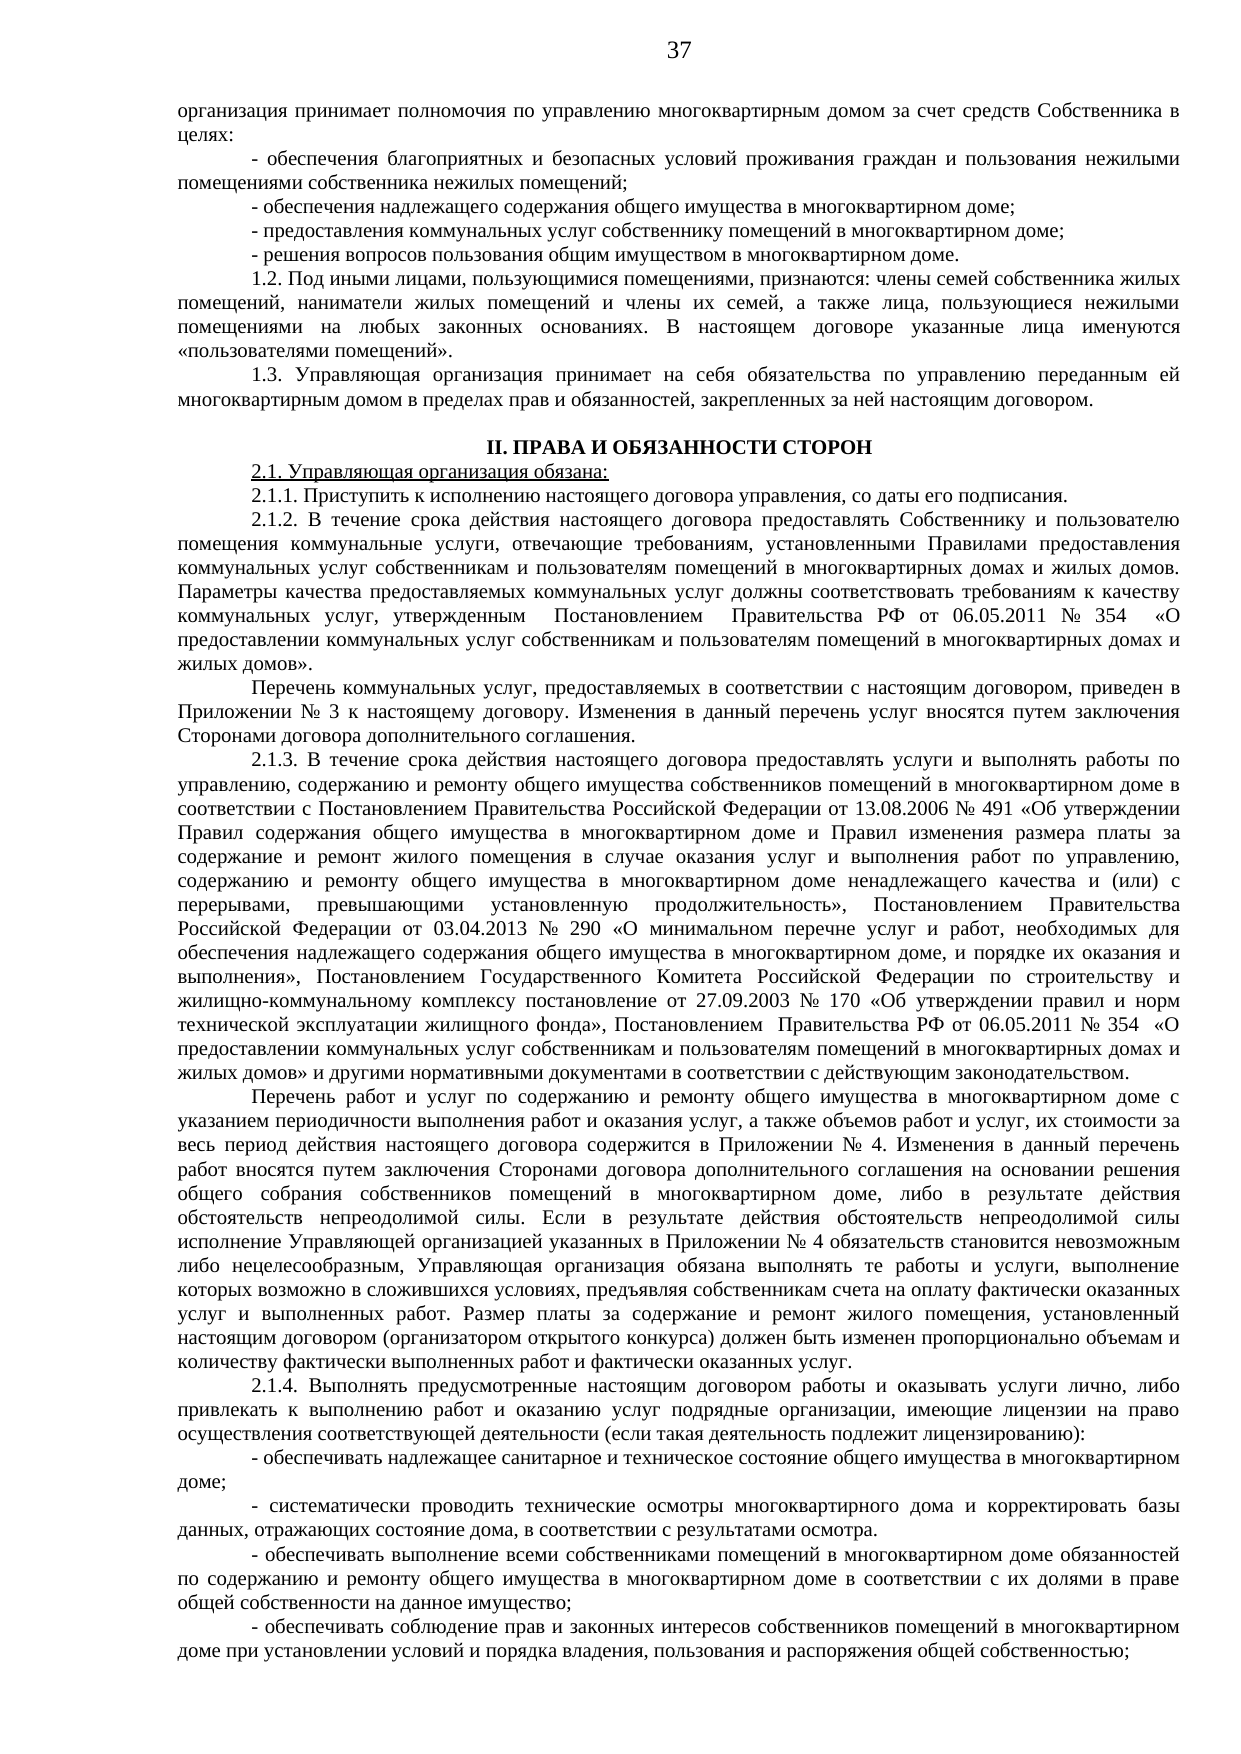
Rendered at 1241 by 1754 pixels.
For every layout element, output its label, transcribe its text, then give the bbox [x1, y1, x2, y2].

text 1.2. Под иными лицами, пользующимися помещениями, признаются: члены семей собственника жилых помещений, наниматели жилых помещений и члены их семей, а также лица, пользующиеся нежилыми помещениями на любых законных основаниях. В настоящем договоре указанные лица именуются «пользователями помещений». [177, 266, 1181, 362]
text Перечень коммунальных услуг, предоставляемых в соответствии с настоящим договором, приведен в Приложении № 3 к настоящему договору. Изменения в данный перечень услуг вносятся путем заключения Сторонами договора дополнительного соглашения. [177, 675, 1181, 747]
text - систематически проводить технические осмотры многоквартирного дома и корректировать базы данных, отражающих состояние дома, в соответствии с результатами осмотра. [177, 1493, 1181, 1541]
text 2.1.2. В течение срока действия настоящего договора предоставлять Собственнику и пользователю помещения коммунальные услуги, отвечающие требованиям, установленными Правилами предоставления коммунальных услуг собственникам и пользователям помещений в многоквартирных домах и жилых домов. Параметры качества предоставляемых коммунальных услуг должны соответствовать требованиям к качеству коммунальных услуг, утвержденным Постановлением Правительства РФ от 06.05.2011 № 354 «О предоставлении коммунальных услуг собственникам и пользователям помещений в многоквартирных домах и жилых домов». [177, 507, 1181, 675]
text - обеспечивать соблюдение прав и законных интересов собственников помещений в многоквартирном доме при установлении условий и порядка владения, пользования и распоряжения общей собственностью; [177, 1614, 1181, 1662]
text - предоставления коммунальных услуг собственнику помещений в многоквартирном доме; [177, 218, 1181, 242]
text - обеспечения надлежащего содержания общего имущества в многоквартирном доме; [177, 194, 1181, 218]
text - обеспечивать выполнение всеми собственниками помещений в многоквартирном доме обязанностей по содержанию и ремонту общего имущества в многоквартирном доме в соответствии с их долями в праве общей собственности на данное имущество; [177, 1541, 1181, 1614]
text Перечень работ и услуг по содержанию и ремонту общего имущества в многоквартирном доме с указанием периодичности выполнения работ и оказания услуг, а также объемов работ и услуг, их стоимости за весь период действия настоящего договора содержится в Приложении № 4. Изменения в данный перечень работ вносятся путем заключения Сторонами договора дополнительного соглашения на основании решения общего собрания собственников помещений в многоквартирном доме, либо в результате действия обстоятельств непреодолимой силы. Если в результате действия обстоятельств непреодолимой силы исполнение Управляющей организацией указанных в Приложении № 4 обязательств становится невозможным либо нецелесообразным, Управляющая организация обязана выполнять те работы и услуги, выполнение которых возможно в сложившихся условиях, предъявляя собственникам счета на оплату фактически оказанных услуг и выполненных работ. Размер платы за содержание и ремонт жилого помещения, установленный настоящим договором (организатором открытого конкурса) должен быть изменен пропорционально объемам и количеству фактически выполненных работ и фактически оказанных услуг. [177, 1084, 1181, 1373]
text - обеспечивать надлежащее санитарное и техническое состояние общего имущества в многоквартирном доме; [177, 1445, 1181, 1493]
text - решения вопросов пользования общим имуществом в многоквартирном доме. [177, 242, 1181, 266]
text - обеспечения благоприятных и безопасных условий проживания граждан и пользования нежилыми помещениями собственника нежилых помещений; [177, 146, 1181, 194]
text 1.3. Управляющая организация принимает на себя обязательства по управлению переданным ей многоквартирным домом в пределах прав и обязанностей, закрепленных за ней настоящим договором. [177, 362, 1181, 411]
text 2.1.4. Выполнять предусмотренные настоящим договором работы и оказывать услуги лично, либо привлекать к выполнению работ и оказанию услуг подрядные организации, имеющие лицензии на право осуществления соответствующей деятельности (если такая деятельность подлежит лицензированию): [177, 1373, 1181, 1445]
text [177, 98, 1181, 146]
text 2.1.3. В течение срока действия настоящего договора предоставлять услуги и выполнять работы по управлению, содержанию и ремонту общего имущества собственников помещений в многоквартирном доме в соответствии с Постановлением Правительства Российской Федерации от 13.08.2006 № 491 «Об утверждении Правил содержания общего имущества в многоквартирном доме и Правил изменения размера платы за содержание и ремонт жилого помещения в случае оказания услуг и выполнения работ по управлению, содержанию и ремонту общего имущества в многоквартирном доме ненадлежащего качества и (или) с перерывами, превышающими установленную продолжительность», Постановлением Правительства Российской Федерации от 03.04.2013 № 290 «О минимальном перечне услуг и работ, необходимых для обеспечения надлежащего содержания общего имущества в многоквартирном доме, и порядке их оказания и выполнения», Постановлением Государственного Комитета Российской Федерации по строительству и жилищно-коммунальному комплексу постановление от 27.09.2003 № 170 «Об утверждении правил и норм технической эксплуатации жилищного фонда», Постановлением Правительства РФ от 06.05.2011 № 354 «О предоставлении коммунальных услуг собственникам и пользователям помещений в многоквартирных домах и жилых домов» и другими нормативными документами в соответствии с действующим законодательством. [177, 747, 1181, 1084]
text II. ПРАВА И ОБЯЗАННОСТИ СТОРОН [177, 434, 1181, 459]
text 2.1. Управляющая организация обязана: [177, 459, 1181, 483]
text 2.1.1. Приступить к исполнению настоящего договора управления, со даты его подписания. [177, 483, 1181, 507]
